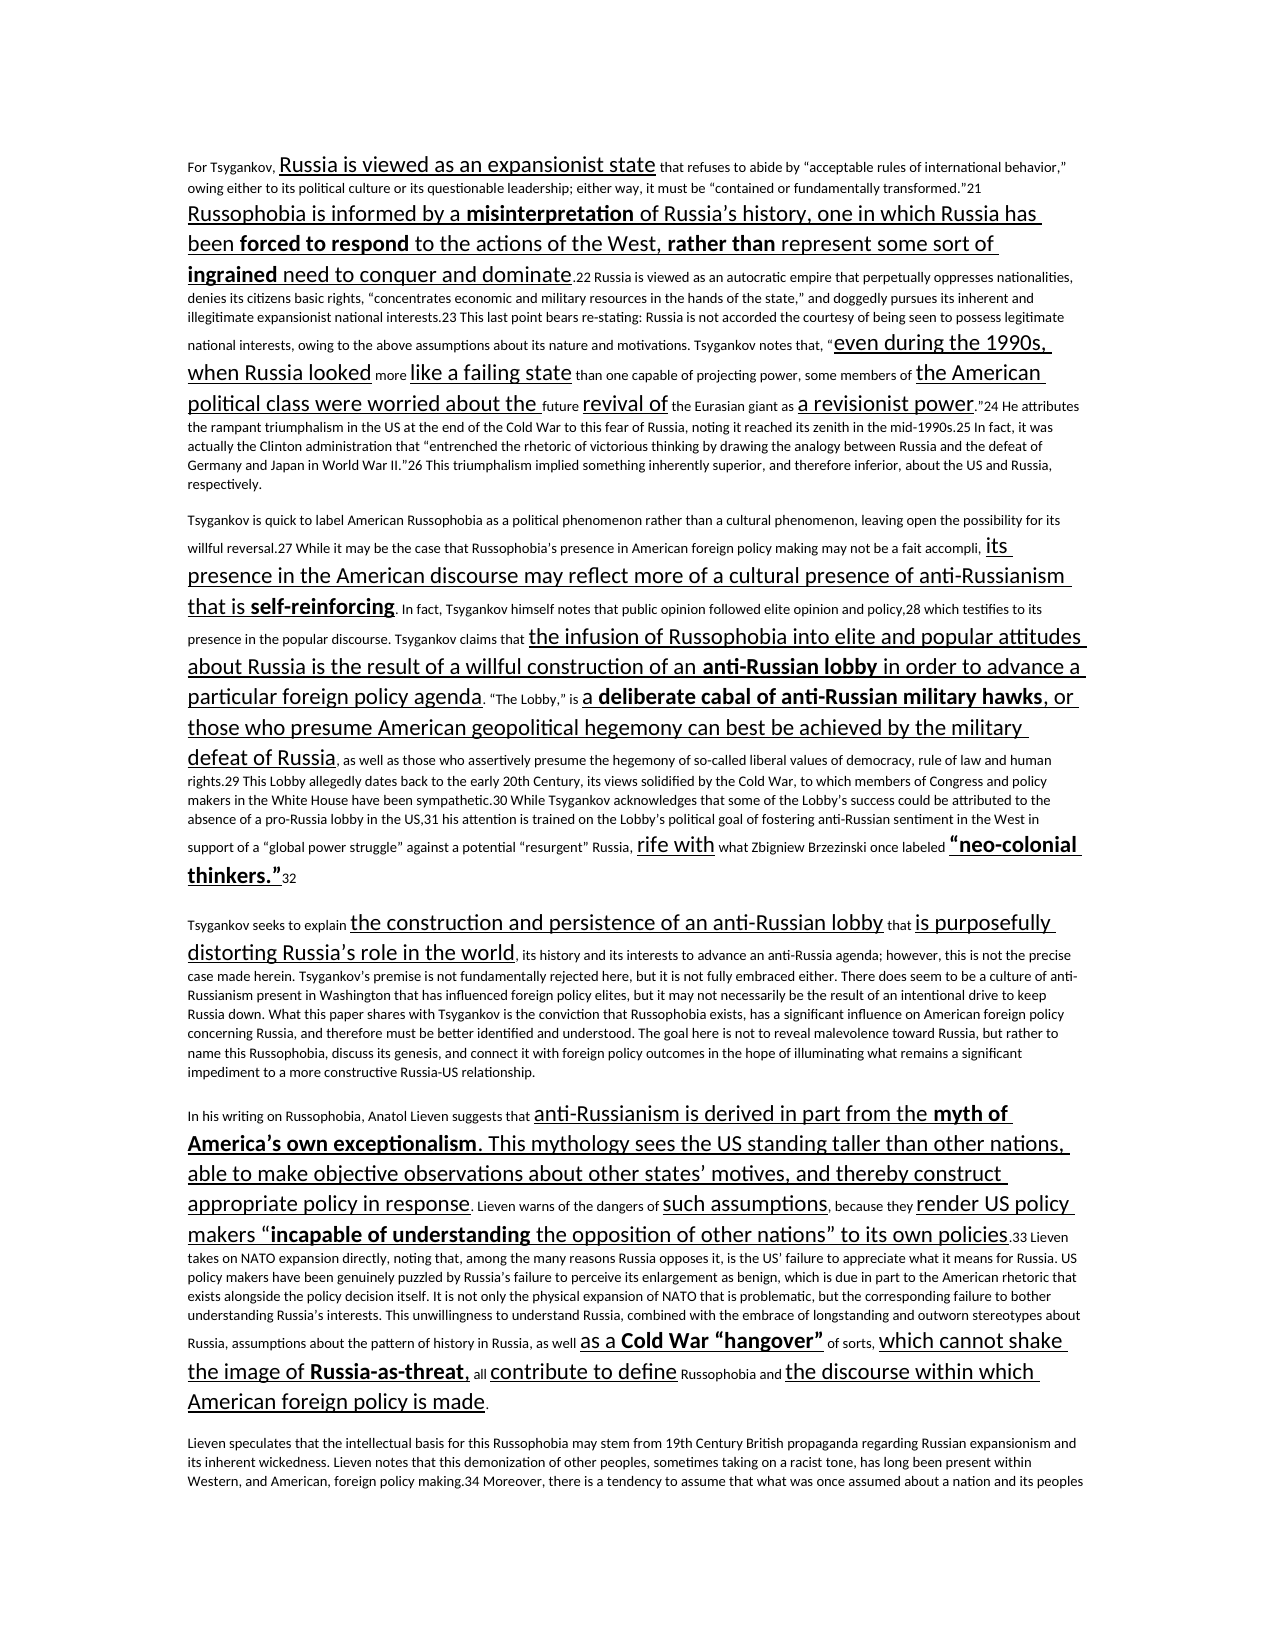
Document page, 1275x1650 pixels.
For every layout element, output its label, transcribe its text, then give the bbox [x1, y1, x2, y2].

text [187, 1434, 1087, 1490]
text In his writing on Russophobia, Anatol Lieven suggests that anti-Russianism is derived in part from the myth of America’s own exceptionalism. This mythology sees the US standing taller than other nations, able to make objective observations about other states’ motives, and thereby construct appropriate policy in response. Lieven warns of the dangers of such assumptions, because they render US policy makers “incapable of understanding the opposition of other nations” to its own policies.33 Lieven takes on NATO expansion directly, noting that, among the many reasons Russia opposes it, is the US’ failure to appreciate what it means for Russia. US policy makers have been genuinely puzzled by Russia’s failure to perceive its enlargement as benign, which is due in part to the American rhetoric that exists alongside the policy decision itself. It is not only the physical expansion of NATO that is problematic, but the corresponding failure to bother understanding Russia’s interests. This unwillingness to understand Russia, combined with the embrace of longstanding and outworn stereotypes about Russia, assumptions about the pattern of history in Russia, as well as a Cold War “hangover” of sorts, which cannot shake the image of Russia-as-threat, all contribute to define Russophobia and the discourse within which American foreign policy is made. [187, 1099, 1087, 1415]
text For Tsygankov, Russia is viewed as an expansionist state that refuses to abide by “acceptable rules of international behavior,” owing either to its political culture or its questionable leadership; either way, it must be “contained or fundamentally transformed.”21 Russophobia is informed by a misinterpretation of Russia’s history, one in which Russia has been forced to respond to the actions of the West, rather than represent some sort of ingrained need to conquer and dominate.22 Russia is viewed as an autocratic empire that perpetually oppresses nationalities, denies its citizens basic rights, “concentrates economic and military resources in the hands of the state,” and doggedly pursues its inherent and illegitimate expansionist national interests.23 This last point bears re-stating: Russia is not accorded the courtesy of being seen to possess legitimate national interests, owing to the above assumptions about its nature and motivations. Tsygankov notes that, “even during the 1990s, when Russia looked more like a failing state than one capable of projecting power, some members of the American political class were worried about the future revival of the Eurasian giant as a revisionist power.”24 He attributes the rampant triumphalism in the US at the end of the Cold War to this fear of Russia, noting it reached its zenith in the mid-1990s.25 In fact, it was actually the Clinton administration that “entrenched the rhetoric of victorious thinking by drawing the analogy between Russia and the defeat of Germany and Japan in World War II.”26 This triumphalism implied something inherently superior, and therefore inferior, about the US and Russia, respectively. [187, 150, 1087, 493]
text Tsygankov seeks to explain the construction and persistence of an anti-Russian lobby that is purposefully distorting Russia’s role in the world, its history and its interests to advance an anti-Russia agenda; however, this is not the precise case made herein. Tsygankov’s premise is not fundamentally rejected here, but it is not fully embraced either. There does seem to be a culture of anti-Russianism present in Washington that has influenced foreign policy elites, but it may not necessarily be the result of an intentional drive to keep Russia down. What this paper shares with Tsygankov is the conviction that Russophobia exists, has a significant influence on American foreign policy concerning Russia, and therefore must be better identified and understood. The goal here is not to reveal malevolence toward Russia, but rather to name this Russophobia, discuss its genesis, and connect it with foreign policy outcomes in the hope of illuminating what remains a significant impediment to a more constructive Russia-US relationship. [187, 908, 1087, 1081]
text Tsygankov is quick to label American Russophobia as a political phenomenon rather than a cultural phenomenon, leaving open the possibility for its willful reversal.27 While it may be the case that Russophobia’s presence in American foreign policy making may not be a fait accompli, its presence in the American discourse may reflect more of a cultural presence of anti-Russianism that is self-reinforcing. In fact, Tsygankov himself notes that public opinion followed elite opinion and policy,28 which testifies to its presence in the popular discourse. Tsygankov claims that the infusion of Russophobia into elite and popular attitudes about Russia is the result of a willful construction of an anti-Russian lobby in order to advance a particular foreign policy agenda. “The Lobby,” is a deliberate cabal of anti-Russian military hawks, or those who presume American geopolitical hegemony can best be achieved by the military defeat of Russia, as well as those who assertively presume the hegemony of so-called liberal values of democracy, rule of law and human rights.29 This Lobby allegedly dates back to the early 20th Century, its views solidified by the Cold War, to which members of Congress and policy makers in the White House have been sympathetic.30 While Tsygankov acknowledges that some of the Lobby’s success could be attributed to the absence of a pro-Russia lobby in the US,31 his attention is trained on the Lobby’s political goal of fostering anti-Russian sentiment in the West in support of a “global power struggle” against a potential “resurgent” Russia, rife with what Zbigniew Brzezinski once labeled “neo-colonial thinkers.”32 [187, 511, 1087, 889]
